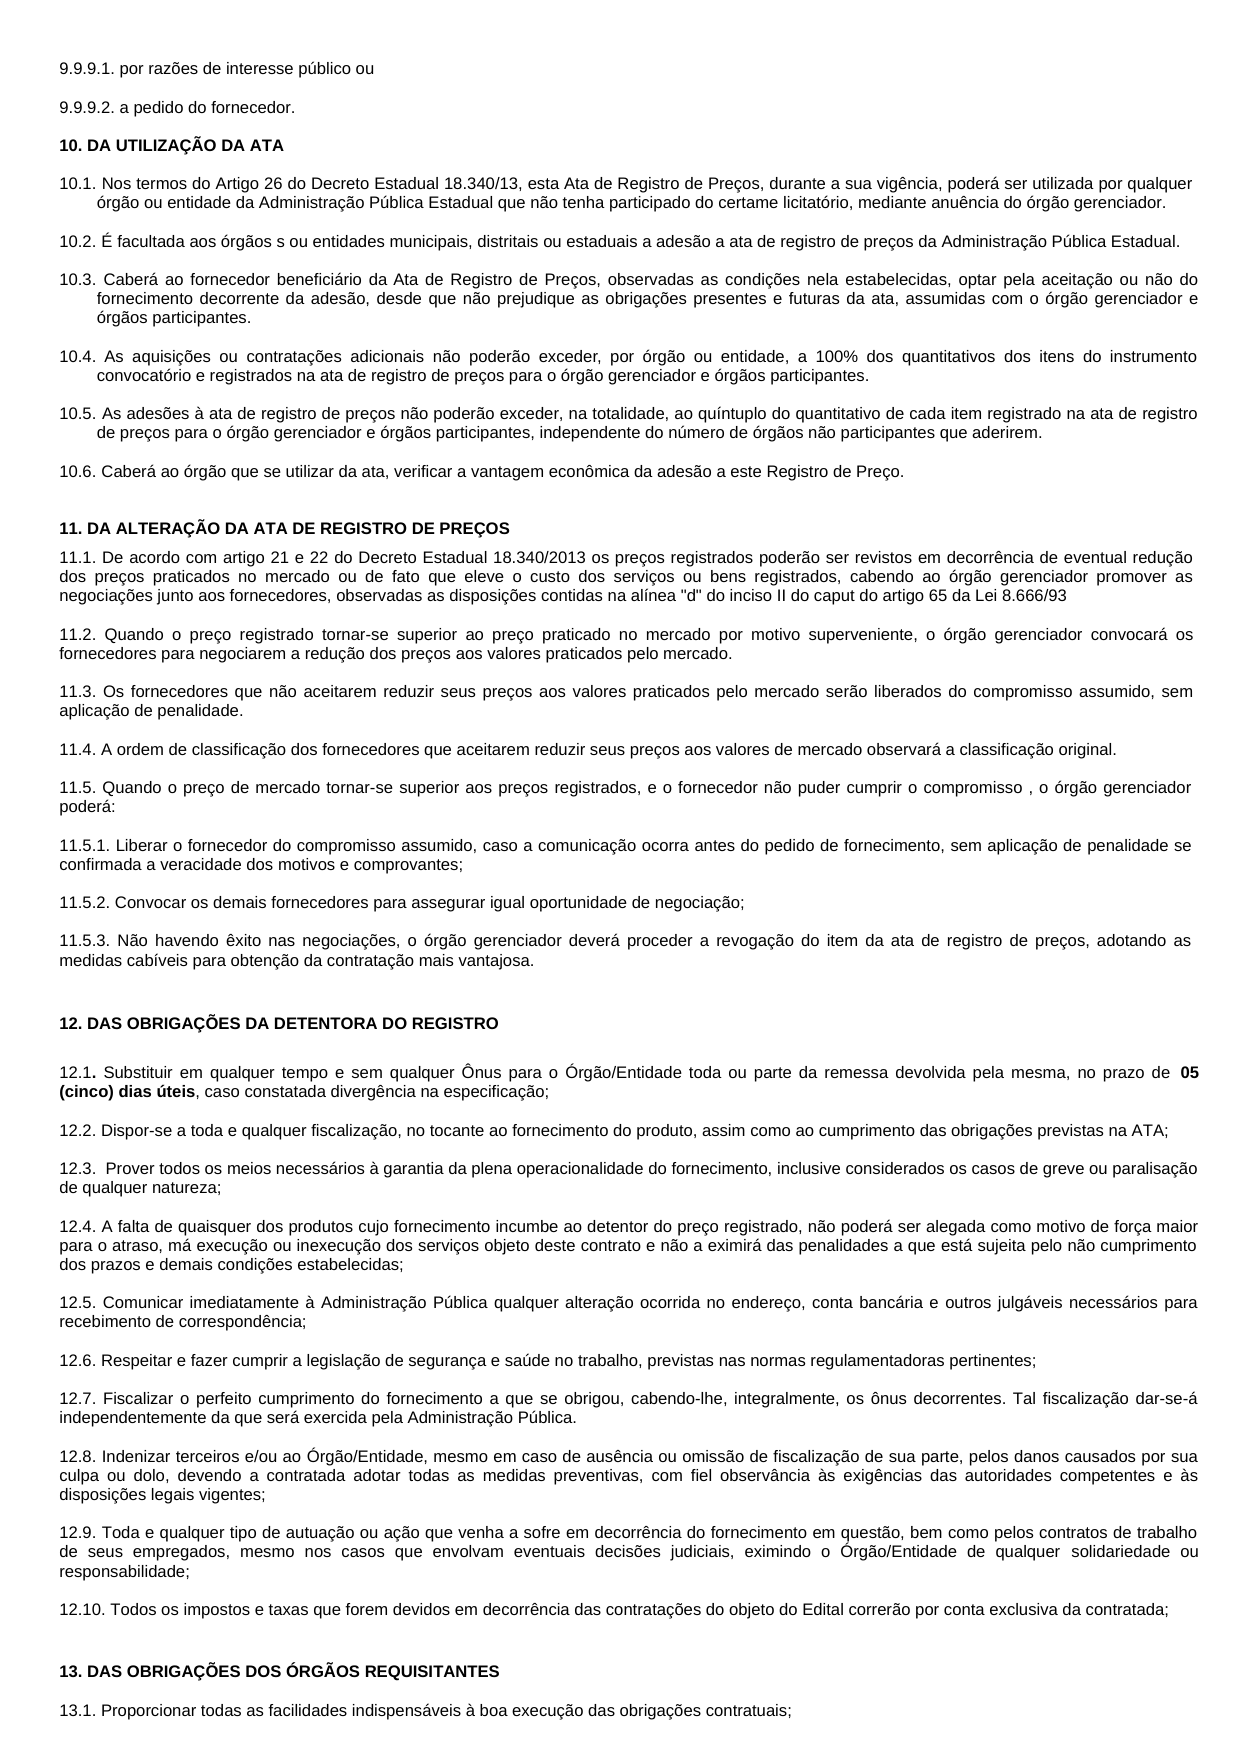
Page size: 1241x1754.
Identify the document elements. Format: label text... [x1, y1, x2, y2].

list As aquisições ou contratações adicionais não poderão exceder, por órgão ou entidade, a 100% dos quantitativos dos itens do instrumento convocatório e registrados na ata de registro de preços para o órgão gerenciador e órgãos participantes. [59, 347, 1199, 385]
text 9.9.9.1. por razões de interesse público ou [59, 59, 1199, 78]
list Caberá ao órgão que se utilizar da ata, verificar a vantagem econômica da adesão a este Registro de Preço. [59, 462, 1199, 481]
text 12.10. Todos os impostos e taxas que forem devidos em decorrência das contratações do objeto do Edital correrão por conta exclusiva da contratada; [59, 1600, 1199, 1619]
text 11.1. De acordo com artigo 21 e 22 do Decreto Estadual 18.340/2013 os preços registrados poderão ser revistos em decorrência de eventual redução dos preços praticados no mercado ou de fato que eleve o custo dos serviços ou bens registrados, cabendo ao órgão gerenciador promover as negociações junto aos fornecedores, observadas as disposições contidas na alínea "d" do inciso II do caput do artigo 65 da Lei 8.666/93 [59, 548, 1194, 605]
text 9.9.9.2. a pedido do fornecedor. [59, 97, 1199, 117]
text 12.4. A falta de quaisquer dos produtos cujo fornecimento incumbe ao detentor do preço registrado, não poderá ser alegada como motivo de força maior para o atraso, má execução ou inexecução dos serviços objeto deste contrato e não a eximirá das penalidades a que está sujeita pelo não cumprimento dos prazos e demais condições estabelecidas; [59, 1216, 1199, 1274]
text 11.2. Quando o preço registrado tornar-se superior ao preço praticado no mercado por motivo superveniente, o órgão gerenciador convocará os fornecedores para negociarem a redução dos preços aos valores praticados pelo mercado. [59, 624, 1194, 663]
list Nos termos do Artigo 26 do Decreto Estadual 18.340/13, esta Ata de Registro de Preços, durante a sua vigência, poderá ser utilizada por qualquer órgão ou entidade da Administração Pública Estadual que não tenha participado do certame licitatório, mediante anuência do órgão gerenciador. [59, 174, 1194, 212]
text 11.5.3. Não havendo êxito nas negociações, o órgão gerenciador deverá proceder a revogação do item da ata de registro de preços, adotando as medidas cabíveis para obtenção da contratação mais vantajosa. [59, 931, 1194, 969]
text 12.6. Respeitar e fazer cumprir a legislação de segurança e saúde no trabalho, previstas nas normas regulamentadoras pertinentes; [59, 1351, 1199, 1370]
text 13. DAS OBRIGAÇÕES DOS ÓRGÃOS REQUISITANTES [59, 1662, 1199, 1681]
text 13.1. Proporcionar todas as facilidades indispensáveis à boa execução das obrigações contratuais; [59, 1701, 1199, 1720]
text 12.1. Substituir em qualquer tempo e sem qualquer Ônus para o Órgão/Entidade toda ou parte da remessa devolvida pela mesma, no prazo de 05 (cinco) dias úteis, caso constatada divergência na especificação; [59, 1063, 1199, 1101]
text 12.5. Comunicar imediatamente à Administração Pública qualquer alteração ocorrida no endereço, conta bancária e outros julgáveis necessários para recebimento de correspondência; [59, 1293, 1199, 1331]
subtitle 12. DAS OBRIGAÇÕES DA DETENTORA DO REGISTRO [59, 1014, 1199, 1033]
text 11.3. Os fornecedores que não aceitarem reduzir seus preços aos valores praticados pelo mercado serão liberados do compromisso assumido, sem aplicação de penalidade. [59, 682, 1194, 720]
text 12.8. Indenizar terceiros e/ou ao Órgão/Entidade, mesmo em caso de ausência ou omissão de fiscalização de sua parte, pelos danos causados por sua culpa ou dolo, devendo a contratada adotar todas as medidas preventivas, com fiel observância às exigências das autoridades competentes e às disposições legais vigentes; [59, 1446, 1199, 1504]
list É facultada aos órgãos s ou entidades municipais, distritais ou estaduais a adesão a ata de registro de preços da Administração Pública Estadual. [59, 232, 1194, 251]
text 12.9. Toda e qualquer tipo de autuação ou ação que venha a sofre em decorrência do fornecimento em questão, bem como pelos contratos de trabalho de seus empregados, mesmo nos casos que envolvam eventuais decisões judiciais, eximindo o Órgão/Entidade de qualquer solidariedade ou responsabilidade; [59, 1523, 1199, 1581]
text 11.5.1. Liberar o fornecedor do compromisso assumido, caso a comunicação ocorra antes do pedido de fornecimento, sem aplicação de penalidade se confirmada a veracidade dos motivos e comprovantes; [59, 835, 1194, 874]
text 12.7. Fiscalizar o perfeito cumprimento do fornecimento a que se obrigou, cabendo-lhe, integralmente, os ônus decorrentes. Tal fiscalização dar-se-á independentemente da que será exercida pela Administração Pública. [59, 1389, 1199, 1427]
text 11.4. A ordem de classificação dos fornecedores que aceitarem reduzir seus preços aos valores de mercado observará a classificação original. [59, 739, 1194, 759]
text 11. DA ALTERAÇÃO DA ATA DE REGISTRO DE PREÇOS [59, 519, 1199, 538]
list Caberá ao fornecedor beneficiário da Ata de Registro de Preços, observadas as condições nela estabelecidas, optar pela aceitação ou não do fornecimento decorrente da adesão, desde que não prejudique as obrigações presentes e futuras da ata, assumidas com o órgão gerenciador e órgãos participantes. [59, 270, 1199, 327]
text 12.2. Dispor-se a toda e qualquer fiscalização, no tocante ao fornecimento do produto, assim como ao cumprimento das obrigações previstas na ATA; [59, 1121, 1199, 1140]
text 11.5. Quando o preço de mercado tornar-se superior aos preços registrados, e o fornecedor não puder cumprir o compromisso , o órgão gerenciador poderá: [59, 778, 1194, 816]
list As adesões à ata de registro de preços não poderão exceder, na totalidade, ao quíntuplo do quantitativo de cada item registrado na ata de registro de preços para o órgão gerenciador e órgãos participantes, independente do número de órgãos não participantes que aderirem. [59, 404, 1199, 442]
text 12.3. Prover todos os meios necessários à garantia da plena operacionalidade do fornecimento, inclusive considerados os casos de greve ou paralisação de qualquer natureza; [59, 1159, 1199, 1197]
text 11.5.2. Convocar os demais fornecedores para assegurar igual oportunidade de negociação; [59, 893, 1194, 912]
text 10. DA UTILIZAÇÃO DA ATA [59, 136, 1199, 155]
